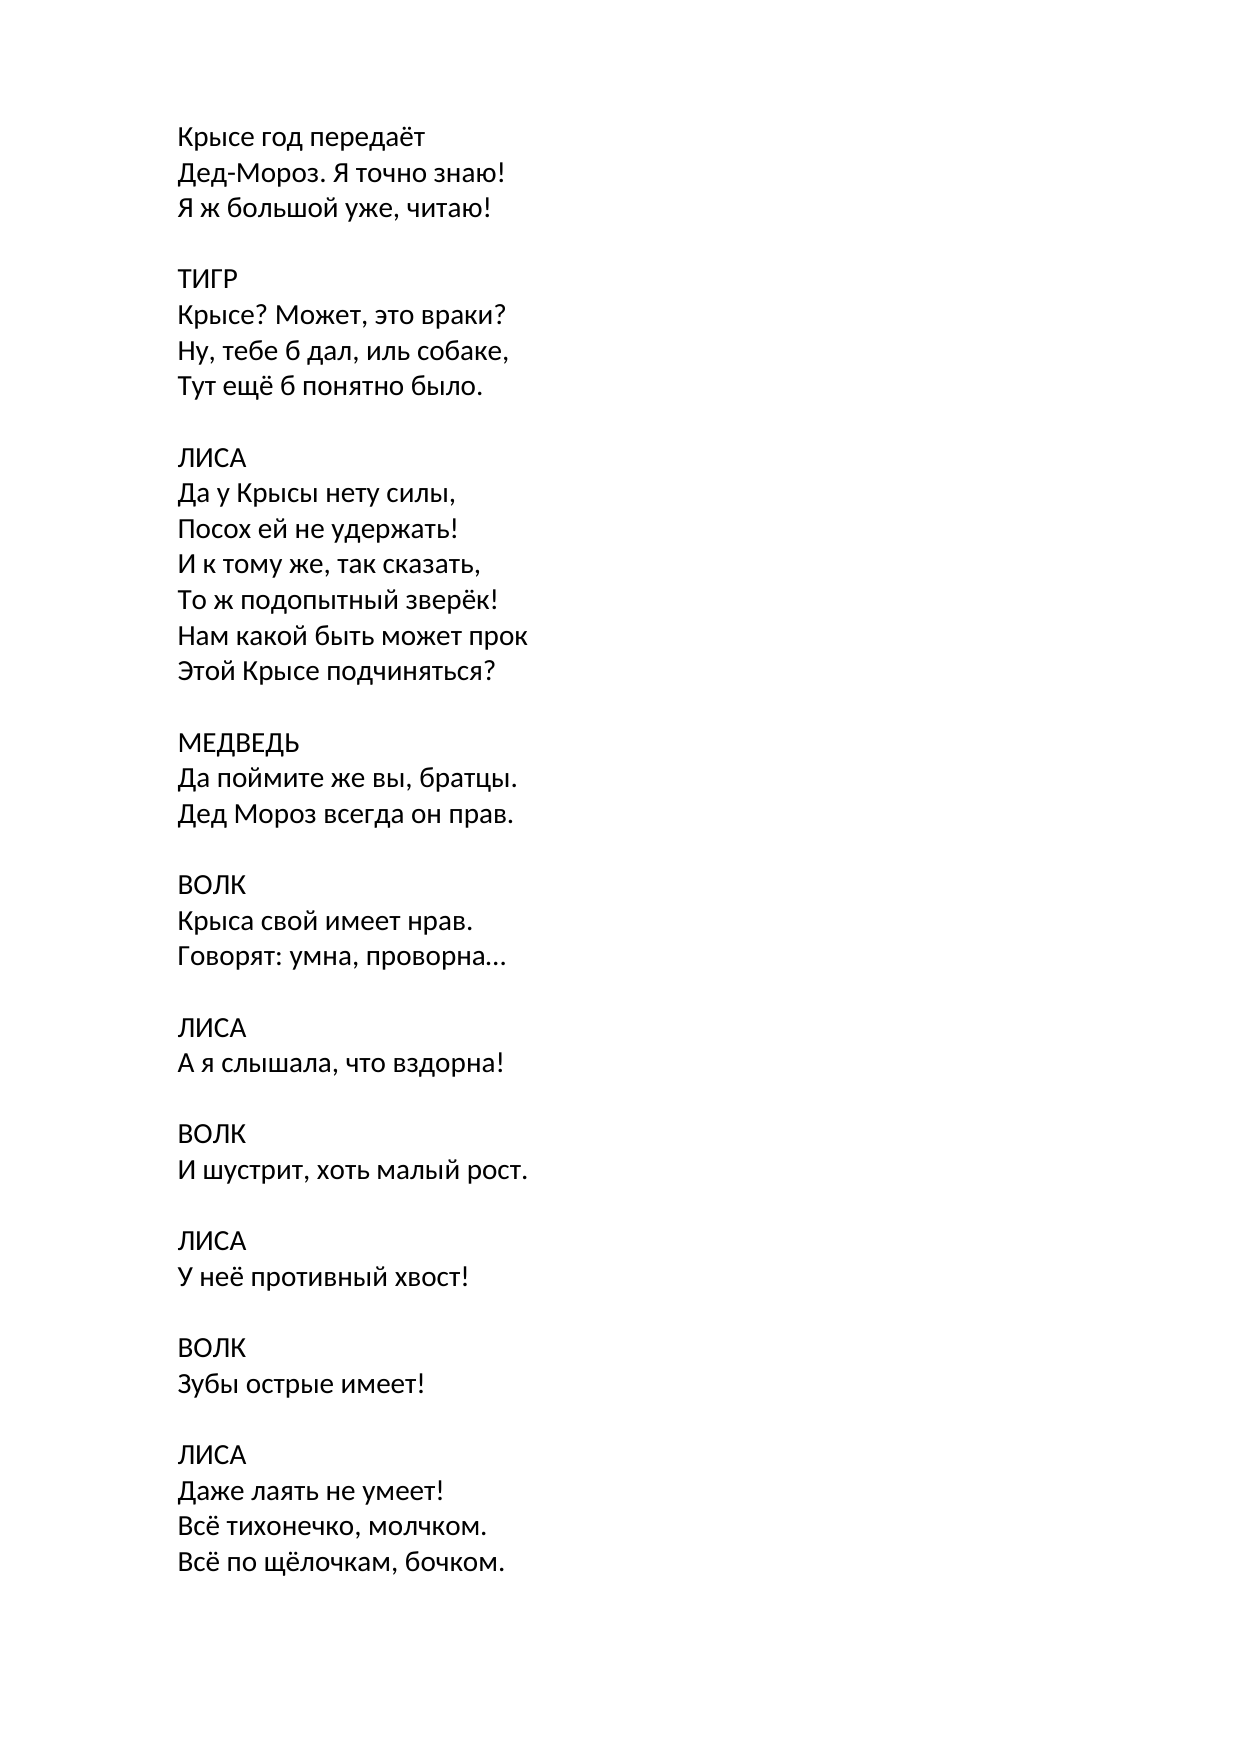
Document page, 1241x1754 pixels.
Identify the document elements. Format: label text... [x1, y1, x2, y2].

text ЛИСА [177, 439, 1152, 474]
text Дед Мороз всегда он прав. [177, 795, 1152, 831]
text ЛИСА [177, 1222, 1152, 1258]
text Нам какой быть может прок [177, 617, 1152, 652]
text Я ж большой уже, читаю! [177, 189, 1152, 225]
text Ну, тебе б дал, иль собаке, [177, 332, 1152, 367]
text ЛИСА [177, 1009, 1152, 1044]
text Да поймите же вы, братцы. [177, 759, 1152, 795]
text Всё по щёлочкам, бочком. [177, 1543, 1152, 1579]
text Крыса свой имеет нрав. [177, 902, 1152, 937]
text Крысе год передаёт [177, 118, 1152, 154]
text Всё тихонечко, молчком. [177, 1507, 1152, 1543]
text Дед-Мороз. Я точно знаю! [177, 154, 1152, 189]
text Посох ей не удержать! [177, 510, 1152, 546]
text ВОЛК [177, 1116, 1152, 1151]
text Этой Крысе подчиняться? [177, 652, 1152, 688]
text ВОЛК [177, 1329, 1152, 1365]
text ТИГР [177, 261, 1152, 296]
text Крысе? Может, это враки? [177, 296, 1152, 332]
text А я слышала, что вздорна! [177, 1044, 1152, 1080]
text Даже лаять не умеет! [177, 1472, 1152, 1507]
text Да у Крысы нету силы, [177, 474, 1152, 510]
text ВОЛК [177, 866, 1152, 902]
text Тут ещё б понятно было. [177, 367, 1152, 403]
text У неё противный хвост! [177, 1258, 1152, 1294]
text И шустрит, хоть малый рост. [177, 1151, 1152, 1187]
text ЛИСА [177, 1436, 1152, 1472]
text Зубы острые имеет! [177, 1365, 1152, 1401]
text И к тому же, так сказать, [177, 546, 1152, 581]
text МЕДВЕДЬ [177, 724, 1152, 759]
text Говорят: умна, проворна… [177, 937, 1152, 973]
text То ж подопытный зверёк! [177, 581, 1152, 617]
